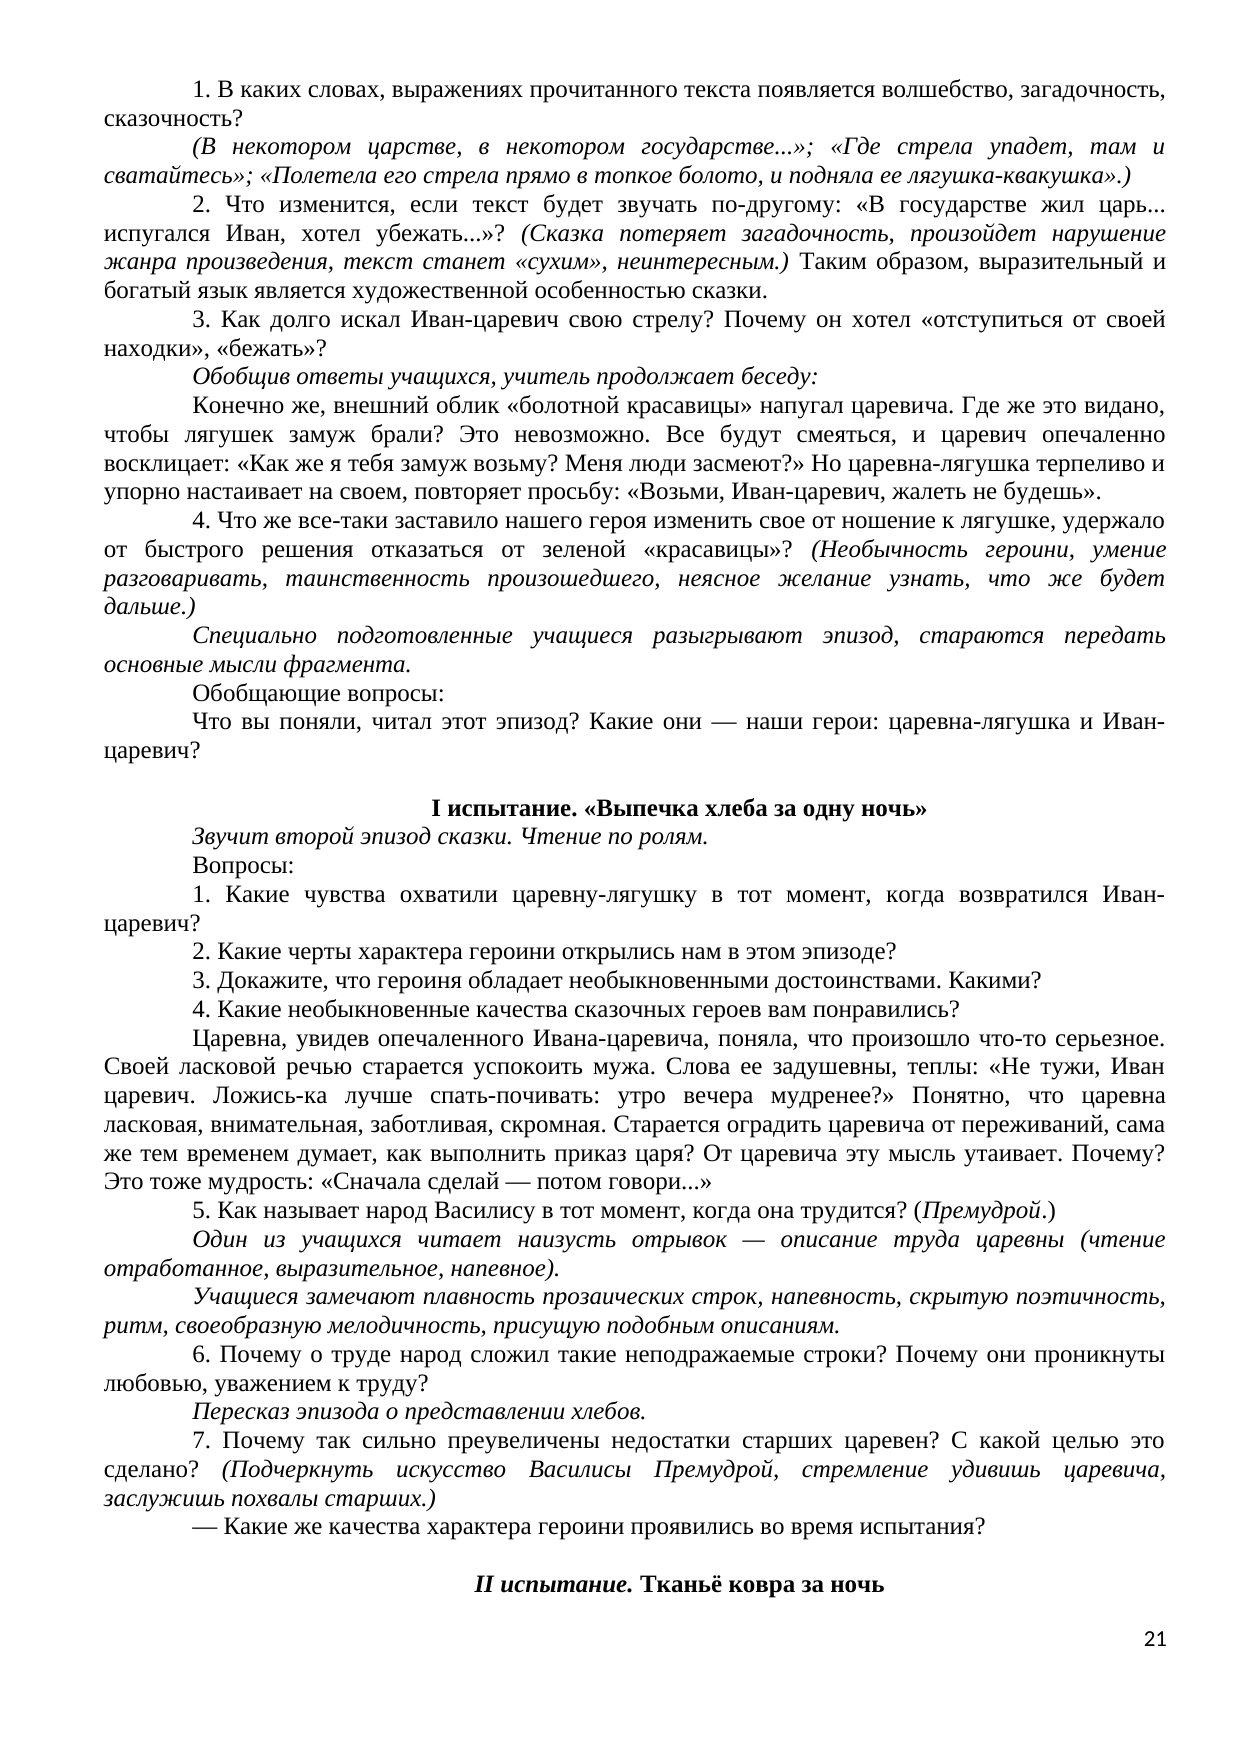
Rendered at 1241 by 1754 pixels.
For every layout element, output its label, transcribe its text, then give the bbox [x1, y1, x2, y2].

text (В некотором царстве, в некотором государстве...»; «Где стрела упадет, там и сватайтесь»; «Полетела его стрела прямо в топкое болото, и подняла ее лягушка-квакушка».) [103, 131, 1167, 189]
text 2. Что изменится, если текст будет звучать по-другому: «В государстве жил царь... испугался Иван, хотел убежать...»? (Сказка потеряет загадочность, произойдет нарушение жанра произведения, текст станет «сухим», неинтересным.) Таким образом, выразительный и богатый язык является художественной особенностью сказки. [103, 189, 1167, 304]
text Что вы поняли, читал этот эпизод? Какие они — наши герои: царевна-лягушка и Иван-царевич? [103, 706, 1167, 764]
text II испытание. Тканьё ковра за ночь [103, 1569, 1167, 1598]
text 3. Докажите, что героиня обладает необыкновенными достоинствами. Какими? [103, 965, 1167, 994]
text 4. Какие необыкновенные качества сказочных героев вам понравились? [103, 994, 1167, 1023]
text Царевна, увидев опечаленного Ивана-царевича, поняла, что произошло что-то серьезное. Своей ласковой речью старается успокоить мужа. Слова ее задушевны, теплы: «Не тужи, Иван царевич. Ложись-ка лучше спать-почивать: утро вечера мудренее?» Понятно, что царевна ласковая, внимательная, заботливая, скромная. Старается оградить царевича от переживаний, сама же тем временем думает, как выполнить приказ царя? От царевича эту мысль утаивает. Почему? Это тоже мудрость: «Сначала сделай — потом говори...» [103, 1023, 1167, 1195]
text 6. Почему о труде народ сложил такие неподражаемые строки? Почему они проникнуты любовью, уважением к труду? [103, 1339, 1167, 1396]
text Обобщив ответы учащихся, учитель продолжает беседу: [103, 361, 1167, 390]
text 4. Что же все-таки заставило нашего героя изменить свое от ношение к лягушке, удержало от быстрого решения отказаться от зеленой «красавицы»? (Необычность героини, умение разговаривать, таинственность произошедшего, неясное желание узнать, что же будет дальше.) [103, 505, 1167, 620]
text Специально подготовленные учащиеся разыгрывают эпизод, стараются передать основные мысли фрагмента. [103, 620, 1167, 678]
text 3. Как долго искал Иван-царевич свою стрелу? Почему он хотел «отступиться от своей находки», «бежать»? [103, 304, 1167, 361]
text — Какие же качества характера героини проявились во время испытания? [103, 1511, 1167, 1540]
text Учащиеся замечают плавность прозаических строк, напевность, скрытую поэтичность, ритм, своеобразную мелодичность, присущую подобным описаниям. [103, 1281, 1167, 1339]
text 1. В каких словах, выражениях прочитанного текста появляется волшебство, загадочность, сказочность? [103, 74, 1167, 131]
text Звучит второй эпизод сказки. Чтение по ролям. [103, 821, 1167, 850]
text Вопросы: [103, 850, 1167, 879]
text 7. Почему так сильно преувеличены недостатки старших царевен? С какой целью это сделано? (Подчеркнуть искусство Василисы Премудрой, стремление удивишь царевича, заслужишь похвалы старших.) [103, 1425, 1167, 1511]
text 2. Какие черты характера героини открылись нам в этом эпизоде? [103, 936, 1167, 965]
text 5. Как называет народ Василису в тот момент, когда она трудится? (Премудрой.) [103, 1195, 1167, 1224]
text Пересказ эпизода о представлении хлебов. [103, 1396, 1167, 1425]
text Один из учащихся читает наизусть отрывок — описание труда царевны (чтение отработанное, выразительное, напевное). [103, 1224, 1167, 1281]
text Обобщающие вопросы: [103, 678, 1167, 706]
text I испытание. «Выпечка хлеба за одну ночь» [103, 793, 1167, 821]
text Конечно же, внешний облик «болотной красавицы» напугал царевича. Где же это видано, чтобы лягушек замуж брали? Это невозможно. Все будут смеяться, и царевич опечаленно восклицает: «Как же я тебя замуж возьму? Меня люди засмеют?» Но царевна-лягушка терпеливо и упорно настаивает на своем, повторяет просьбу: «Возьми, Иван-царевич, жалеть не будешь». [103, 390, 1167, 505]
text 1. Какие чувства охватили царевну-лягушку в тот момент, когда возвратился Иван-царевич? [103, 879, 1167, 936]
